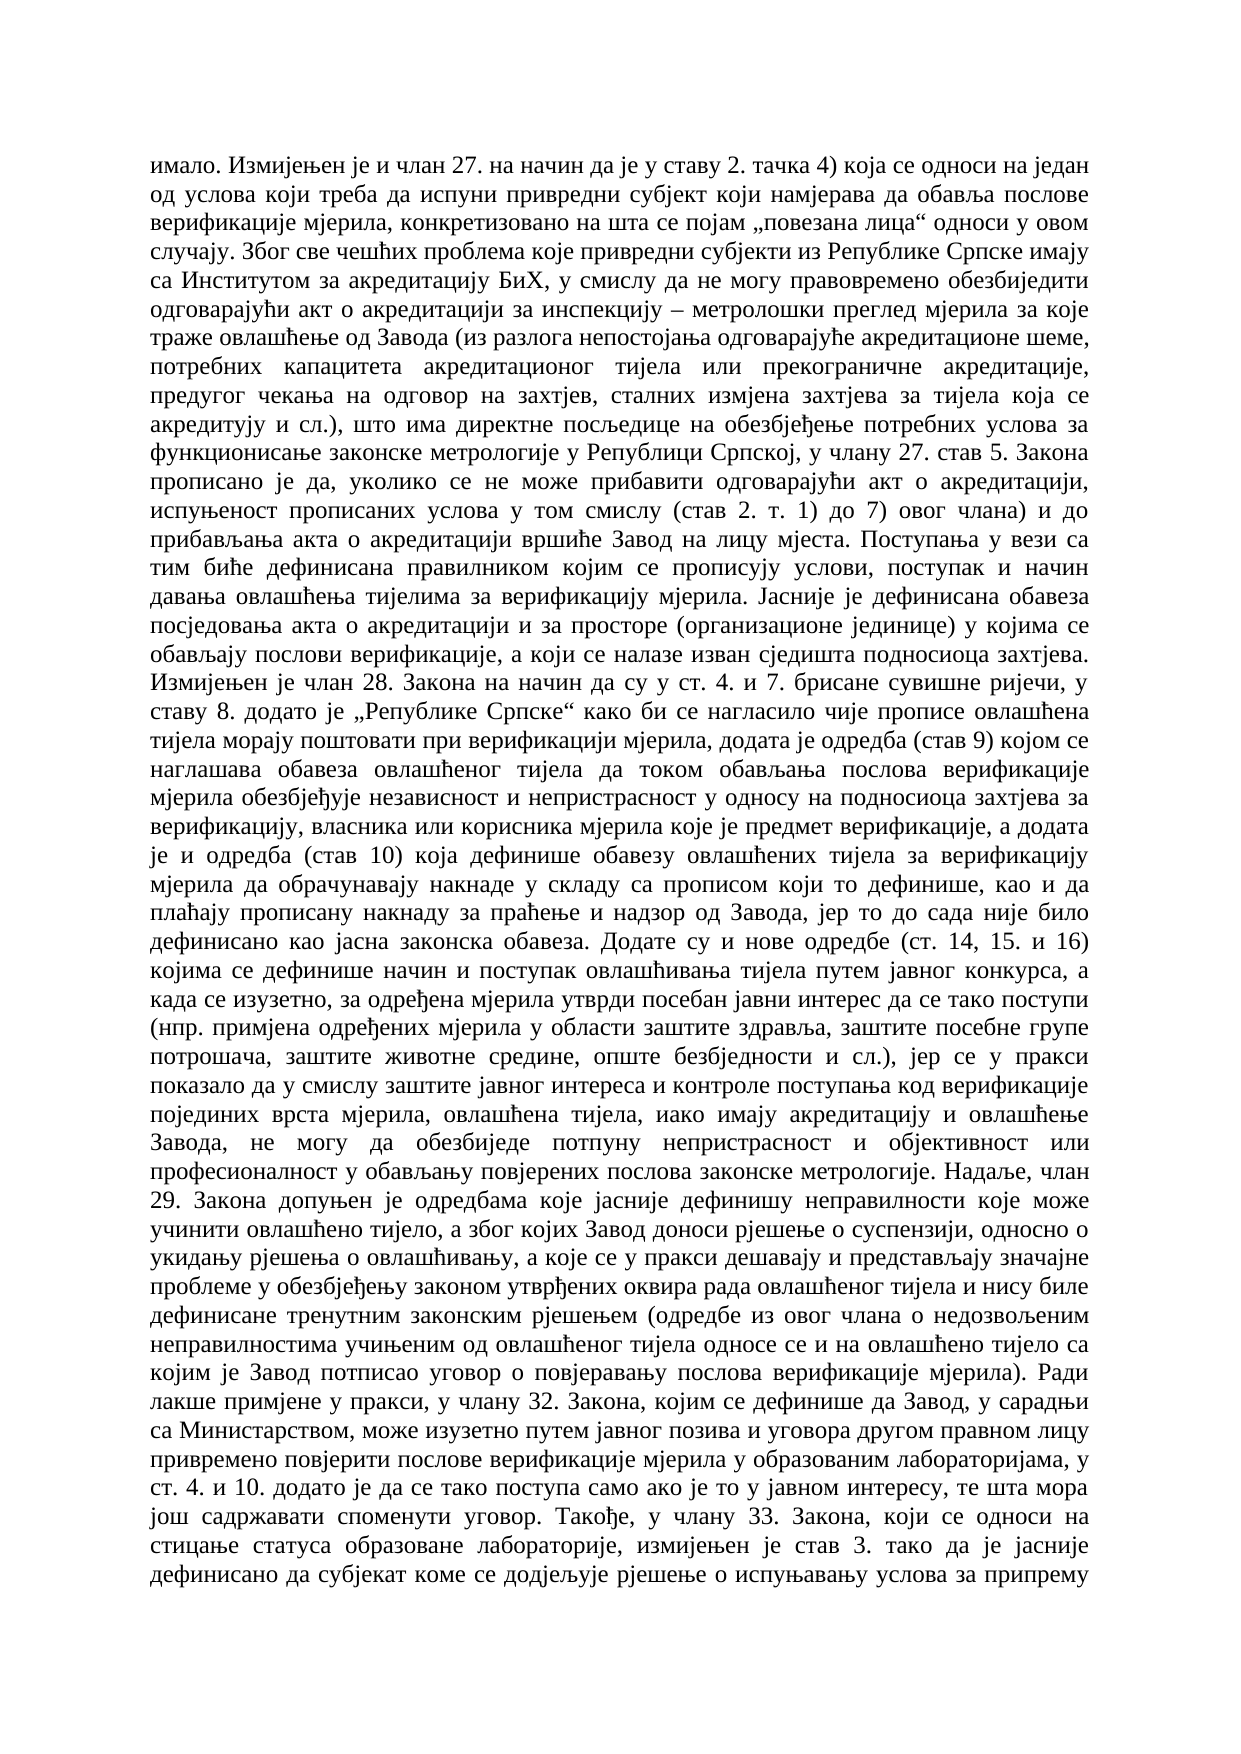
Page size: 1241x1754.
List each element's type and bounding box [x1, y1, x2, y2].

text [150, 150, 1090, 1587]
